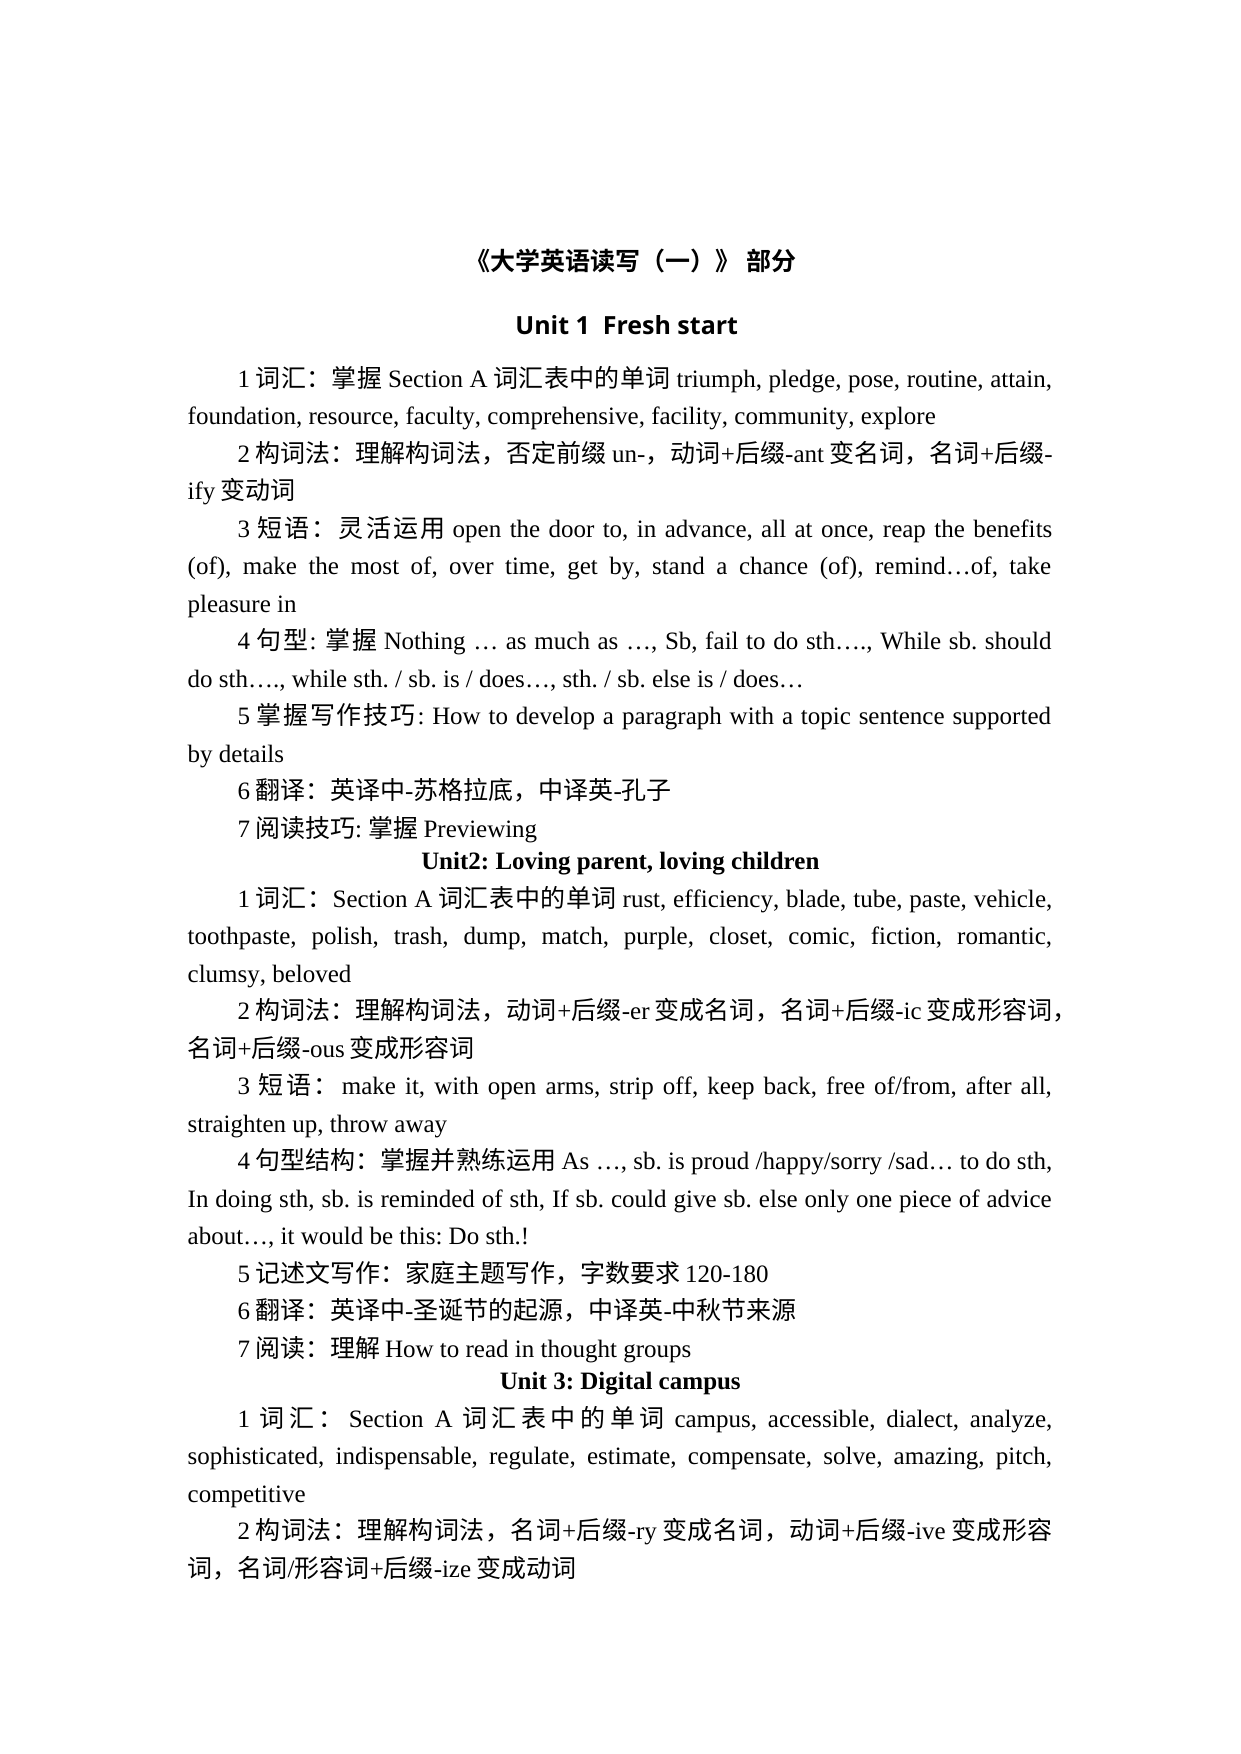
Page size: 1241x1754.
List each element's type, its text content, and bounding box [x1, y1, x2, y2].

text 6翻译：英译中-圣诞节的起源，中译英-中秋节来源 [187, 1289, 1053, 1327]
text 1词汇：Section A词汇表中的单词rust, efficiency, blade, tube, paste, vehicle, toothpaste, polish, trash, dump, match, purple, closet, comic, fiction, romantic, clumsy, beloved [187, 877, 1053, 989]
text 4句型结构：掌握并熟练运用As …, sb. is proud /happy/sorry /sad… to do sth, In doing sth, sb. is reminded of sth, If sb. could give sb. else only one piece of advice about…, it would be this: Do sth.! [187, 1139, 1053, 1252]
text Unit 1 Fresh start [187, 292, 1053, 357]
text 6翻译：英译中-苏格拉底，中译英-孔子 [187, 769, 1053, 807]
text 2构词法：理解构词法，否定前缀un-，动词+后缀-ant变名词，名词+后缀-ify变动词 [187, 432, 1053, 507]
text 4句型: 掌握Nothing … as much as …, Sb, fail to do sth…., While sb. should do sth…., while sth. / sb. is / does…, sth. / sb. else is / does… [187, 619, 1053, 694]
text 5掌握写作技巧: How to develop a paragraph with a topic sentence supported by details [187, 694, 1053, 769]
text Unit2: Loving parent, loving children [187, 844, 1053, 877]
text 5记述文写作：家庭主题写作，字数要求120-180 [187, 1252, 1053, 1289]
text 3短语：make it, with open arms, strip off, keep back, free of/from, after all, straighten up, throw away [187, 1064, 1053, 1139]
text 1词汇：掌握Section A词汇表中的单词triumph, pledge, pose, routine, attain, foundation, resource, faculty, comprehensive, facility, community, explore [187, 357, 1053, 432]
text 7阅读技巧: 掌握Previewing [187, 807, 1053, 844]
text 2构词法：理解构词法，名词+后缀-ry变成名词，动词+后缀-ive变成形容词，名词/形容词+后缀-ize变成动词 [187, 1509, 1053, 1584]
text 3短语：灵活运用open the door to, in advance, all at once, reap the benefits (of), make the most of, over time, get by, stand a chance (of), remind…of, take pleasure in [187, 507, 1053, 619]
text 1词汇：Section A词汇表中的单词campus, accessible, dialect, analyze, sophisticated, indispensable, regulate, estimate, compensate, solve, amazing, pitch, competitive [187, 1397, 1053, 1509]
text 7阅读：理解How to read in thought groups [187, 1327, 1053, 1364]
text 2构词法：理解构词法，动词+后缀-er变成名词，名词+后缀-ic变成形容词，名词+后缀-ous变成形容词 [187, 989, 1053, 1064]
text 《大学英语读写（一）》 部分 [187, 227, 1053, 292]
text Unit 3: Digital campus [187, 1364, 1053, 1397]
